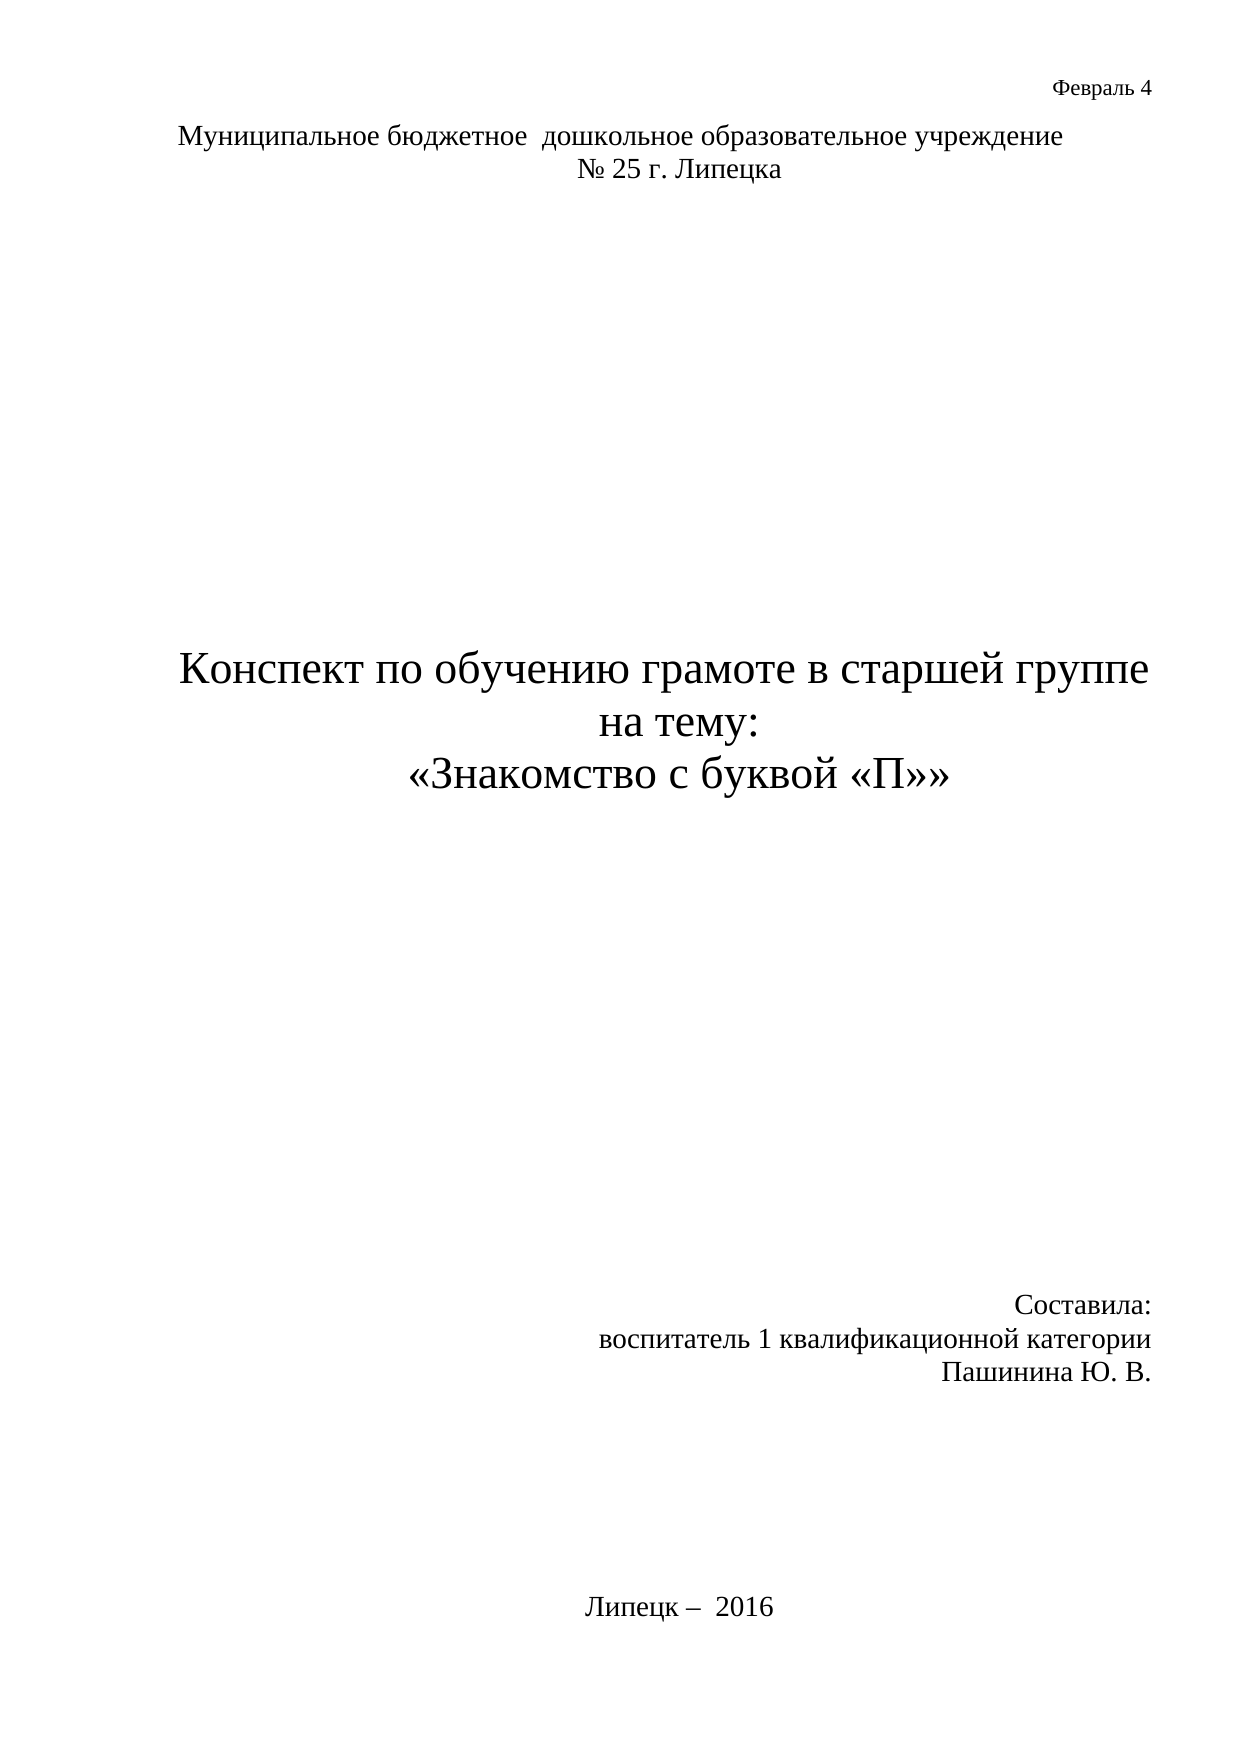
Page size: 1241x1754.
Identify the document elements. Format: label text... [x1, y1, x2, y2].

text Конспект по обучению грамоте в старшей группе [177, 640, 1152, 693]
text Составила: [177, 1287, 1152, 1321]
text Муниципальное бюджетное дошкольное образовательное учреждение [177, 118, 1152, 152]
text на тему: [177, 693, 1152, 746]
text № 25 г. Липецка [177, 152, 1152, 185]
text «Знакомство с буквой «П»» [177, 746, 1152, 798]
text Липецк – 2016 [177, 1589, 1152, 1623]
text Пашинина Ю. В. [177, 1354, 1152, 1388]
text воспитатель 1 квалификационной категории [177, 1321, 1152, 1354]
